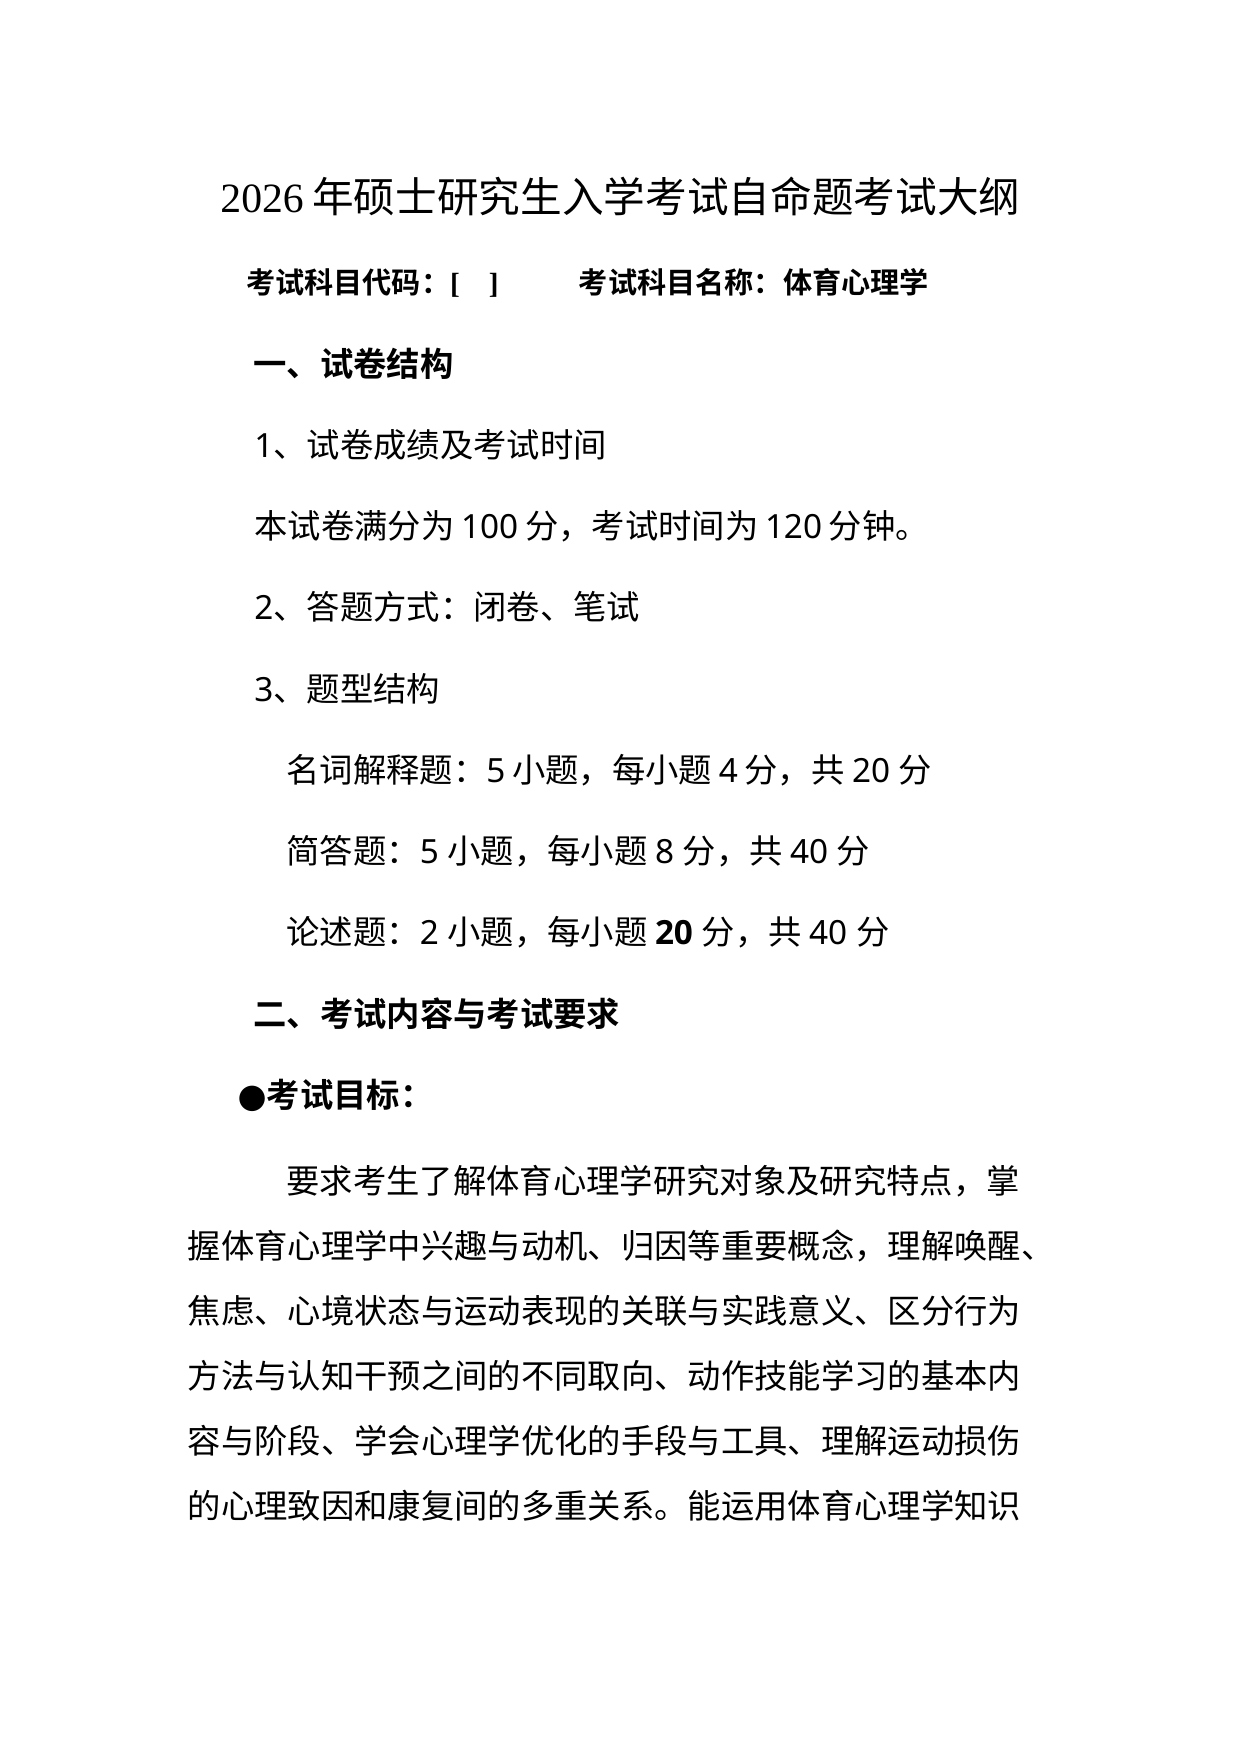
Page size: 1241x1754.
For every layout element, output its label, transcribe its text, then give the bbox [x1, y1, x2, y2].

text 简答题：5 小题，每小题 8 分，共 40 分 [187, 817, 1053, 882]
text 二、考试内容与考试要求 [187, 979, 1053, 1044]
text ●考试目标： [187, 1060, 1053, 1125]
text 考试科目代码：[ ] 考试科目名称：体育心理学 [187, 248, 1053, 313]
text 3、题型结构 [187, 654, 1053, 719]
text 一、试卷结构 [187, 329, 1053, 394]
text 2、答题方式：闭卷、笔试 [187, 573, 1053, 638]
text 2026年硕士研究生入学考试自命题考试大纲 [187, 162, 1053, 227]
text 本试卷满分为100分，考试时间为120分钟。 [187, 492, 1053, 557]
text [187, 1146, 1053, 1536]
text 1、试卷成绩及考试时间 [187, 410, 1053, 475]
text 论述题：2 小题，每小题 20 分，共 40 分 [187, 898, 1053, 963]
text 名词解释题：5小题，每小题4分，共 20 分 [187, 735, 1053, 800]
